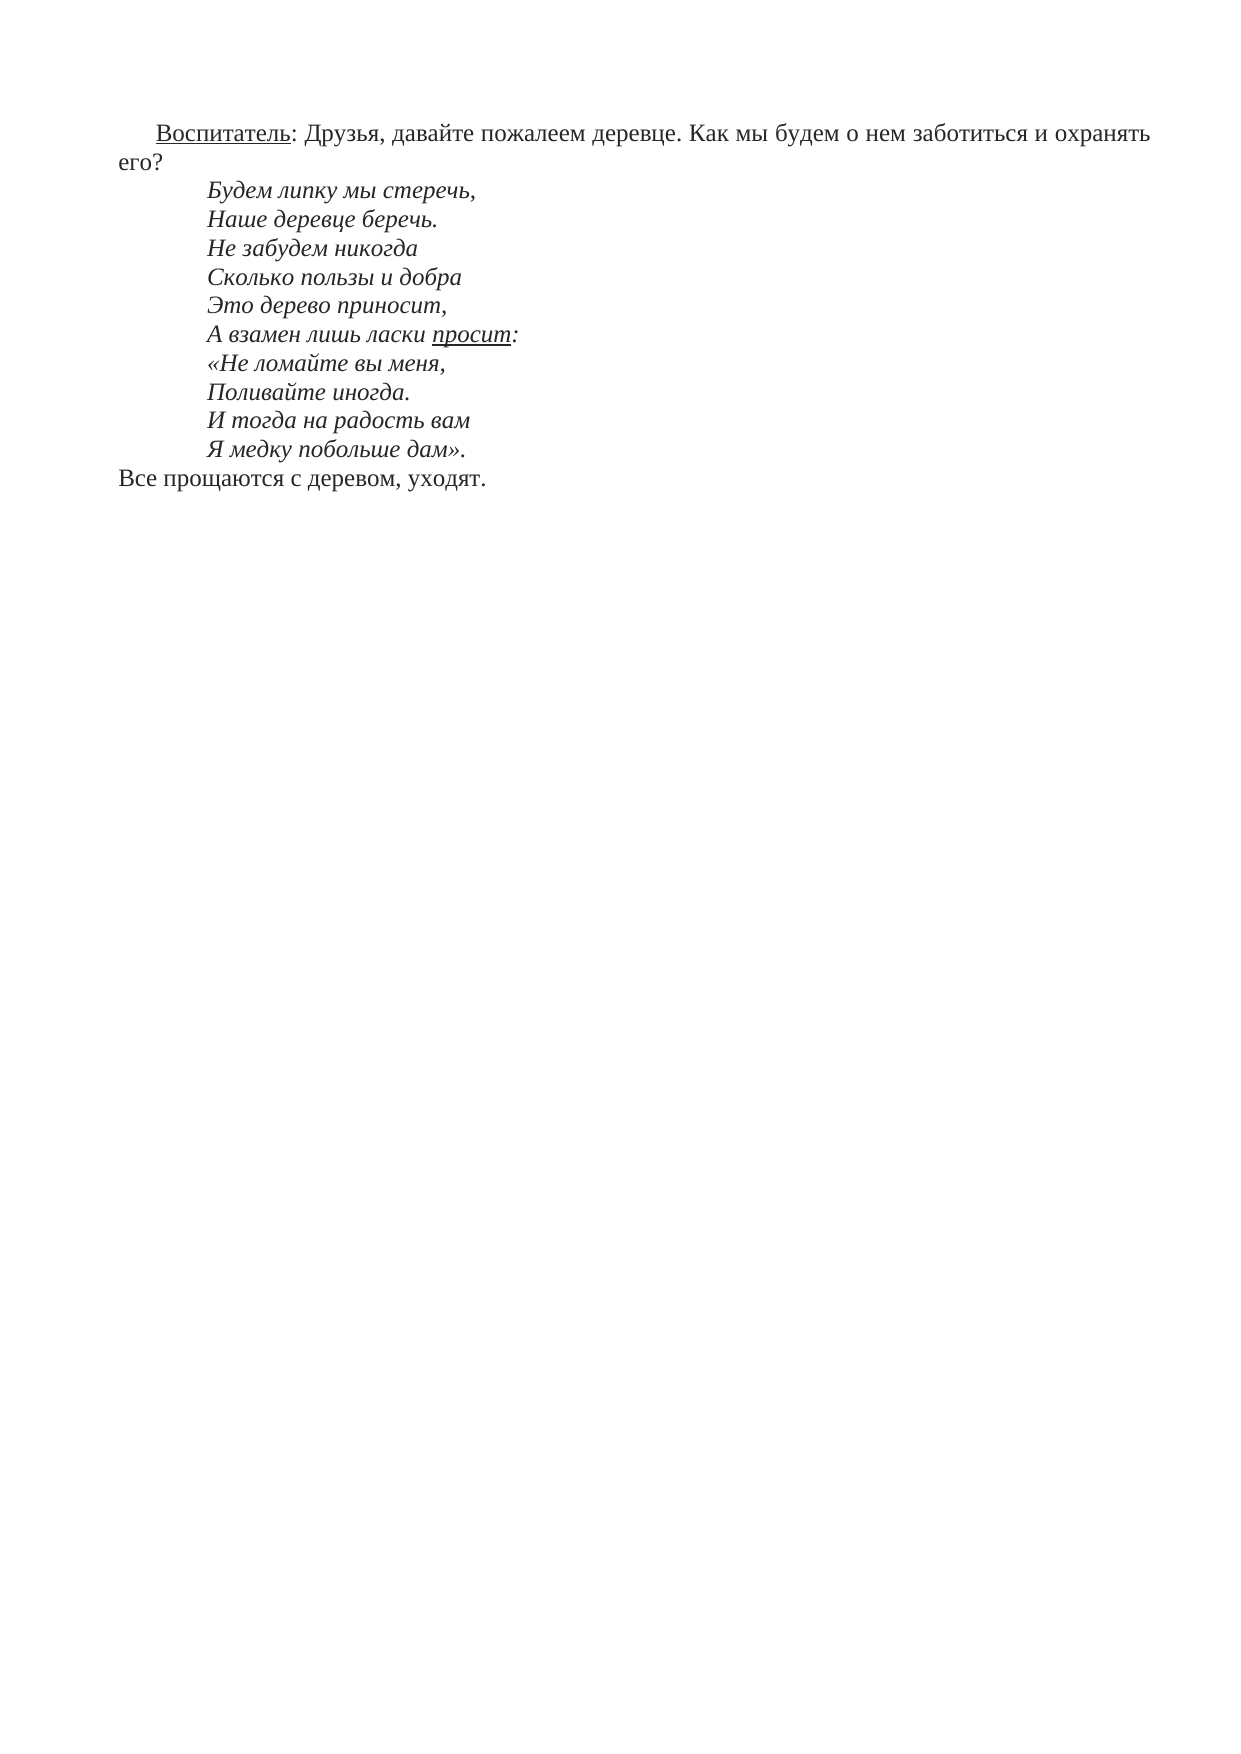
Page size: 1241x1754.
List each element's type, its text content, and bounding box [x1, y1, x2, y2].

text И тогда на радость вам [118, 406, 1152, 434]
text Воспитатель: Друзья, давайте пожалеем деревце. Как мы будем о нем заботиться и охранять его? [118, 118, 1152, 176]
text Я медку побольше дам». [118, 434, 1152, 463]
text Не забудем никогда [118, 233, 1152, 262]
text Наше деревце беречь. [118, 204, 1152, 233]
text Будем липку мы стеречь, [118, 176, 1152, 204]
text Сколько пользы и добра [118, 262, 1152, 291]
text Поливайте иногда. [118, 377, 1152, 406]
text «Не ломайте вы меня, [118, 348, 1152, 377]
text Это дерево приносит, [118, 291, 1152, 319]
text Все прощаются с деревом, уходят. [118, 463, 1152, 492]
text А взамен лишь ласки просит: [118, 319, 1152, 348]
